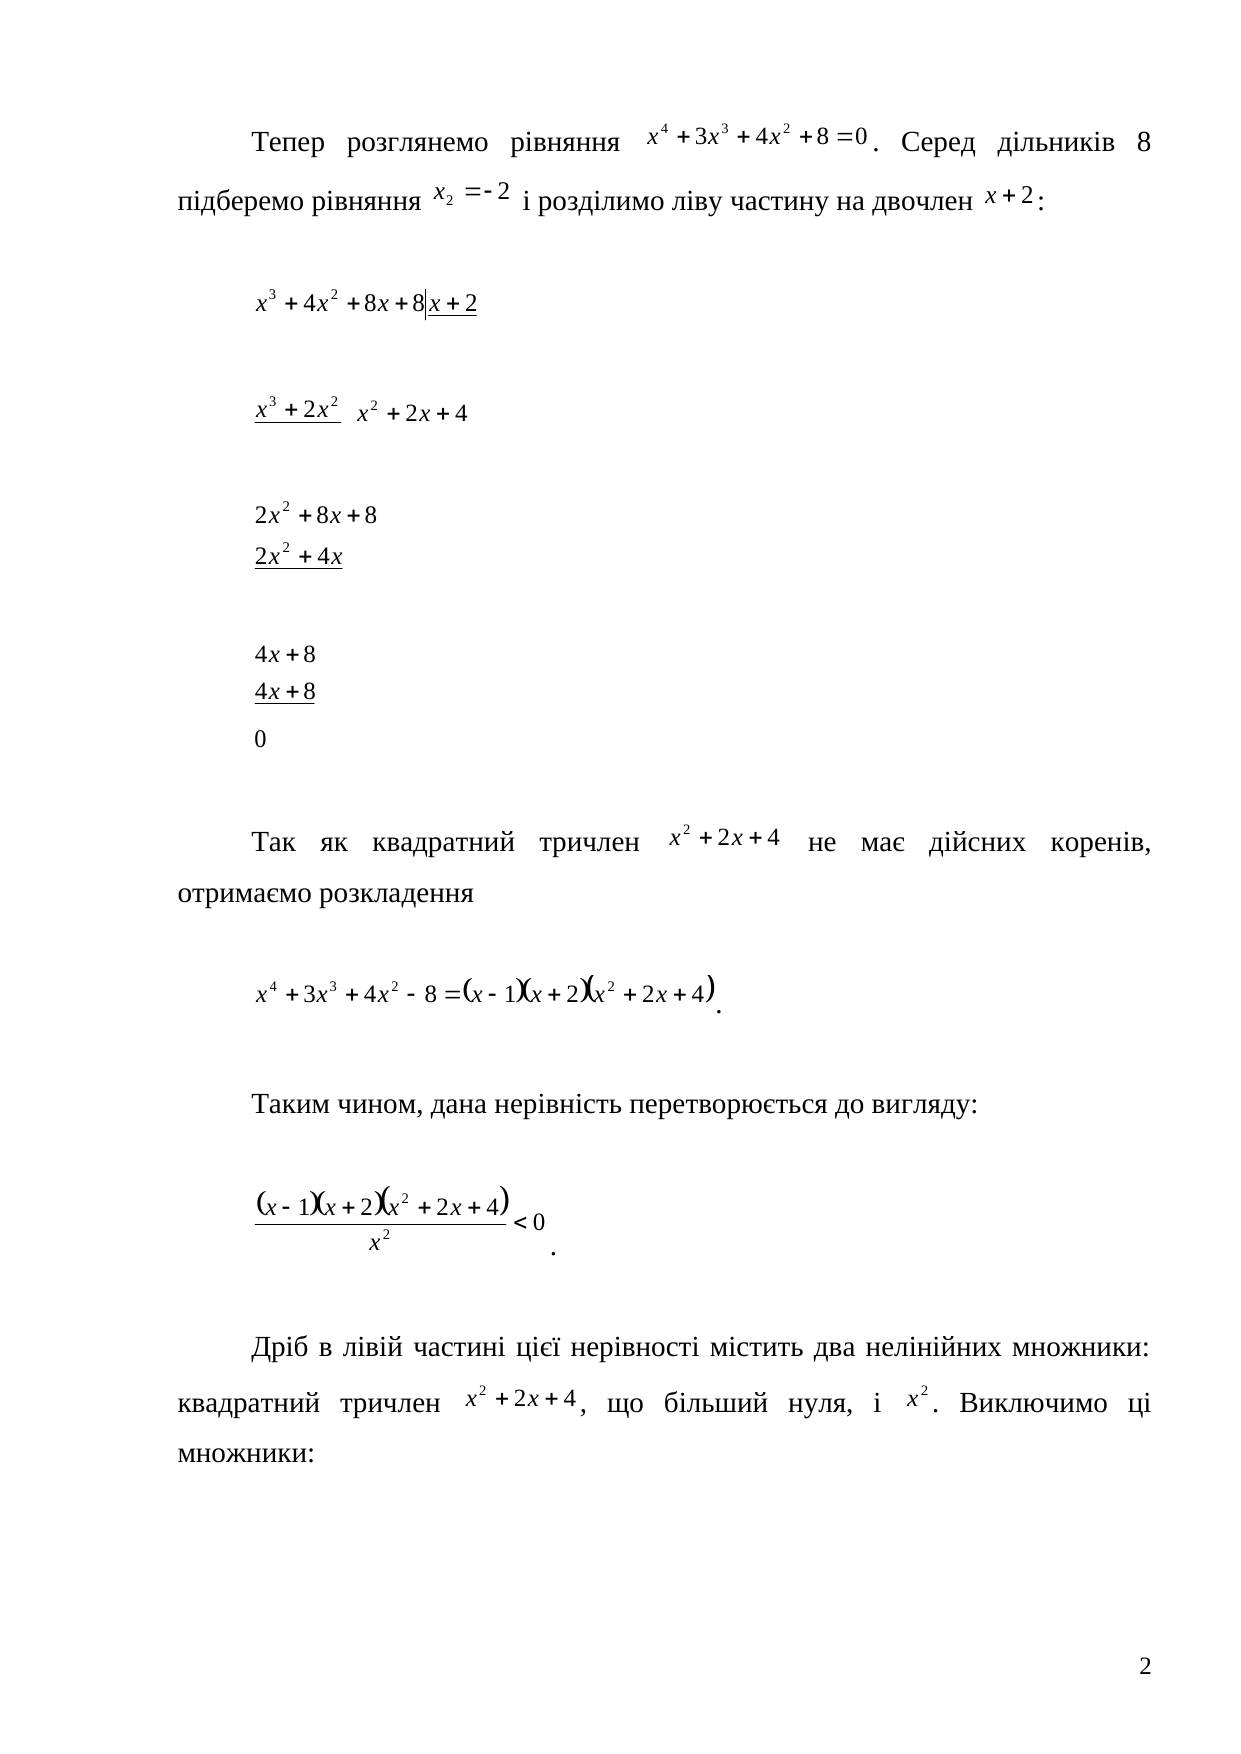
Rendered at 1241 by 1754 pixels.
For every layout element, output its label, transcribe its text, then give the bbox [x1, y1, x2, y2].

text Тепер розглянемо рівняння . Серед дільників 8 підберемо рівняння і розділимо ліву частину на двочлен : [177, 118, 1152, 216]
text . [177, 1187, 1152, 1262]
text . [177, 975, 1152, 1019]
text Дріб в лівій частині цієї нерівності містить два нелінійних множники: квадратний тричлен , що більший нуля, і . Виключимо ці множники: [177, 1329, 1152, 1469]
text Так як квадратний тричлен не має дійсних коренів, отримаємо розкладення [177, 819, 1152, 908]
text Таким чином, дана нерівність перетворюється до вигляду: [177, 1086, 1152, 1120]
